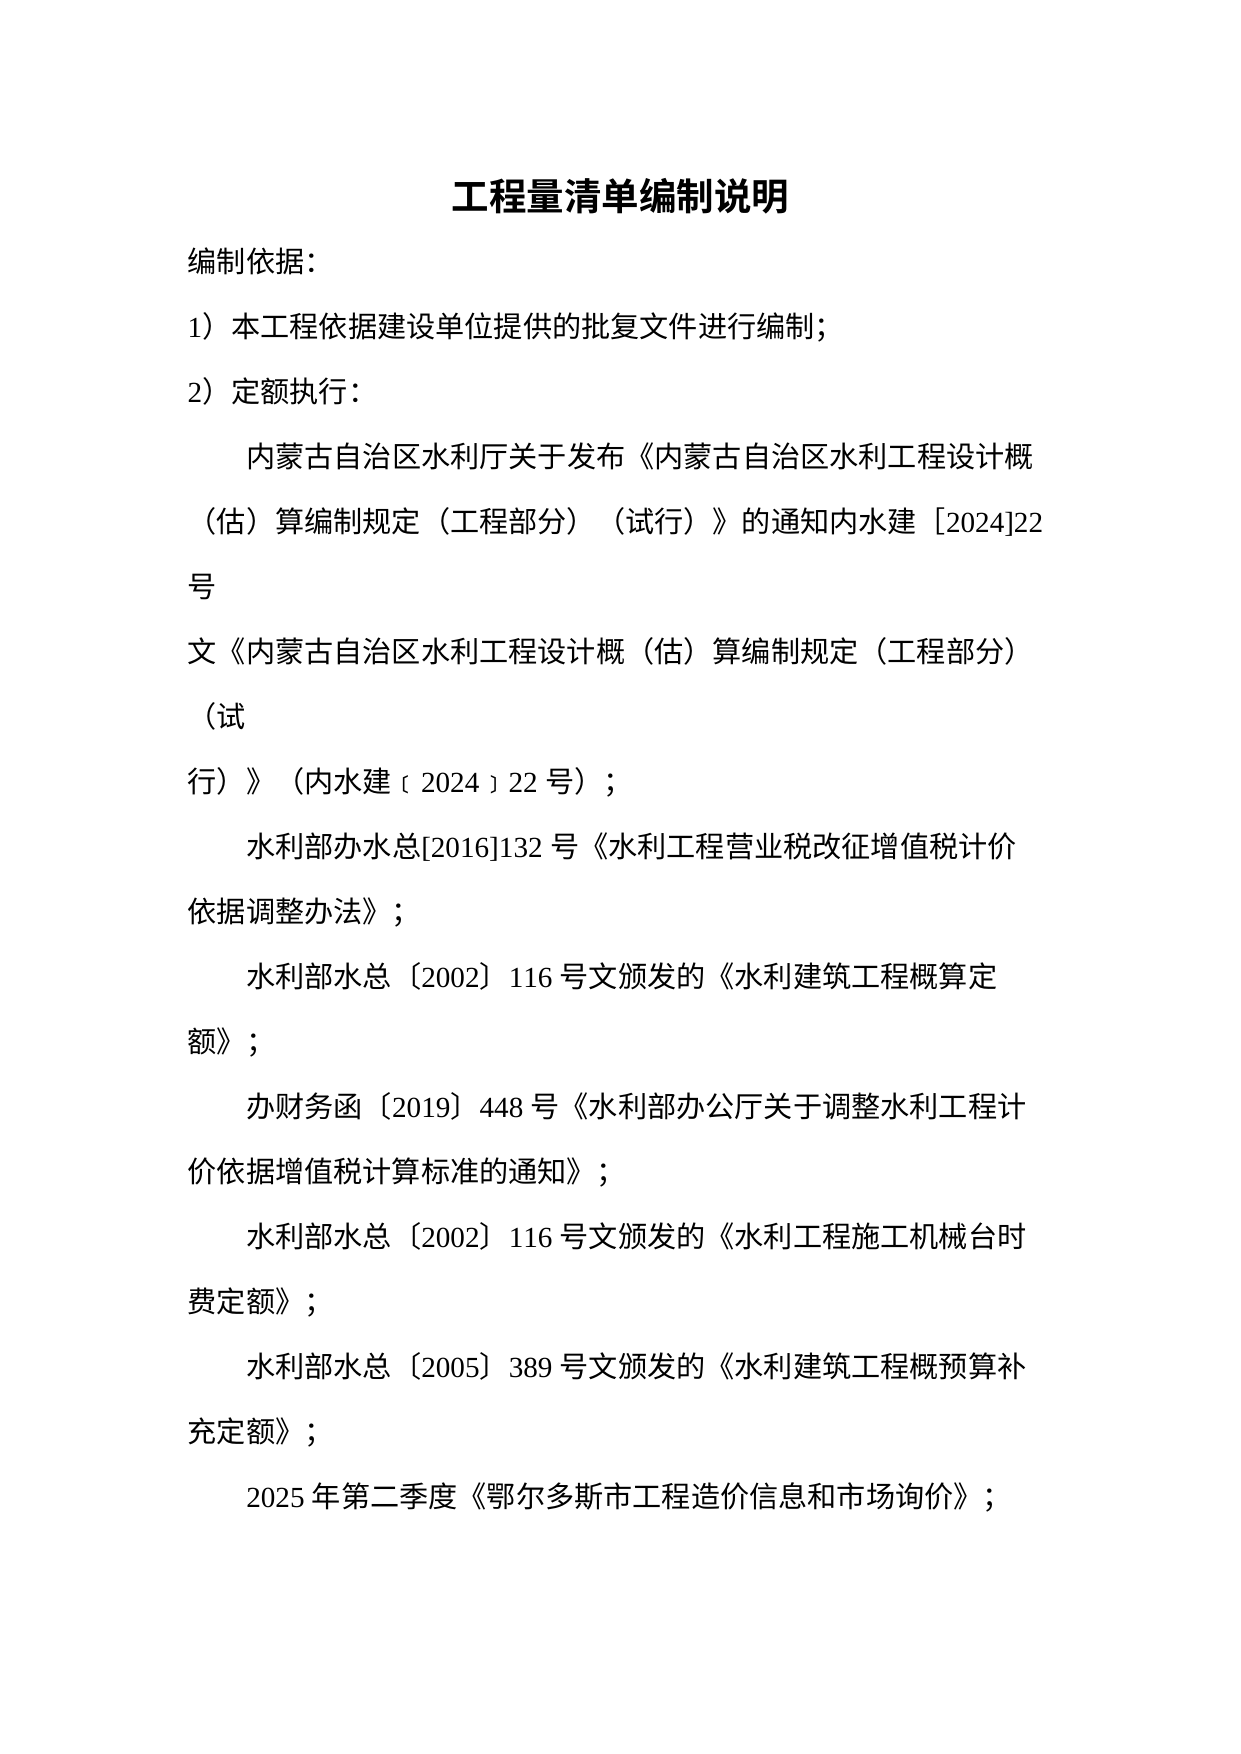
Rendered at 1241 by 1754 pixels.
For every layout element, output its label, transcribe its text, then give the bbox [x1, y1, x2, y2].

text 内蒙古自治区水利厅关于发布《内蒙古自治区水利工程设计概 [187, 422, 1053, 487]
text 编制依据： [187, 227, 1053, 292]
text 2）定额执行： [187, 357, 1053, 422]
text 水利部办水总[2016]132 号《水利工程营业税改征增值税计价 [187, 812, 1053, 877]
text （估）算编制规定（工程部分）（试行）》的通知内水建［2024]22 号 [187, 487, 1053, 617]
text 1）本工程依据建设单位提供的批复文件进行编制； [187, 292, 1053, 357]
text 办财务函〔2019〕448 号《水利部办公厅关于调整水利工程计价依据增值税计算标准的通知》； [187, 1072, 1053, 1202]
text 水利部水总〔2002〕116 号文颁发的《水利建筑工程概算定额》； [187, 942, 1053, 1072]
text 文《内蒙古自治区水利工程设计概（估）算编制规定（工程部分）（试 [187, 617, 1053, 747]
text 水利部水总〔2002〕116 号文颁发的《水利工程施工机械台时 [187, 1202, 1053, 1267]
text 工程量清单编制说明 [187, 162, 1053, 227]
text 2025 年第二季度《鄂尔多斯市工程造价信息和市场询价》； [187, 1462, 1053, 1527]
text 费定额》； [187, 1267, 1053, 1332]
text 行）》（内水建﹝2024﹞22 号）； [187, 747, 1053, 812]
text 水利部水总〔2005〕389 号文颁发的《水利建筑工程概预算补 [187, 1332, 1053, 1397]
text 充定额》； [187, 1397, 1053, 1462]
text 依据调整办法》； [187, 877, 1053, 942]
